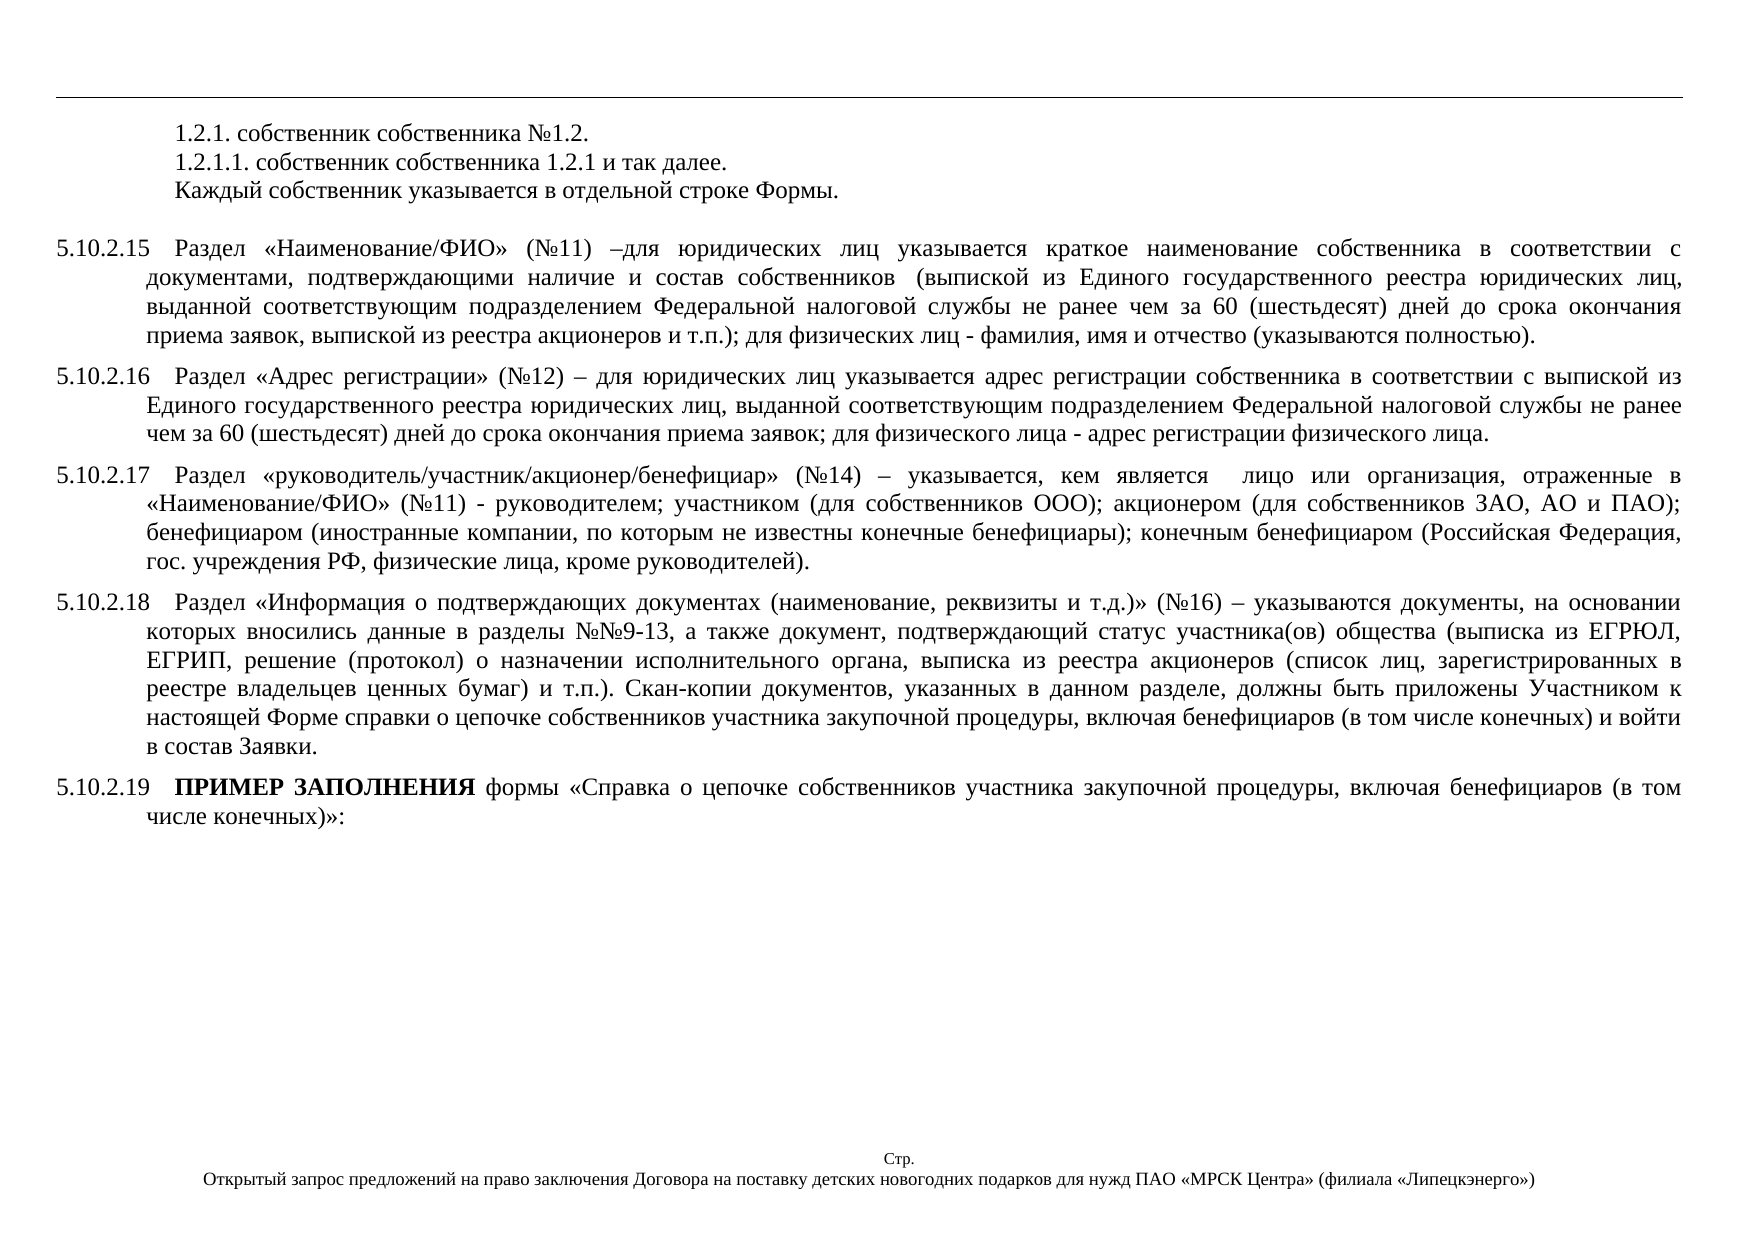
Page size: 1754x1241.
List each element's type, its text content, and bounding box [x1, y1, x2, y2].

list Раздел «руководитель/участник/акционер/бенефициар» (№14) – указывается, кем является лицо или организация, отраженные в «Наименование/ФИО» (№11) - руководителем; участником (для собственников ООО); акционером (для собственников ЗАО, АО и ПАО); бенефициаром (иностранные компании, по которым не известны конечные бенефициары); конечным бенефициаром (Российская Федерация, гос. учреждения РФ, физические лица, кроме руководителей). [56, 460, 1683, 575]
text 1.2.1. собственник собственника №1.2. [56, 118, 1683, 147]
text 1.2.1.1. собственник собственника 1.2.1 и так далее. [56, 147, 1683, 176]
text Каждый собственник указывается в отдельной строке Формы. [56, 176, 1683, 204]
list Раздел «Информация о подтверждающих документах (наименование, реквизиты и т.д.)» (№16) – указываются документы, на основании которых вносились данные в разделы №№9-13, а также документ, подтверждающий статус участника(ов) общества (выписка из ЕГРЮЛ, ЕГРИП, решение (протокол) о назначении исполнительного органа, выписка из реестра акционеров (список лиц, зарегистрированных в реестре владельцев ценных бумаг) и т.п.). Скан-копии документов, указанных в данном разделе, должны быть приложены Участником к настоящей Форме справки о цепочке собственников участника закупочной процедуры, включая бенефициаров (в том числе конечных) и войти в состав Заявки. [56, 587, 1683, 760]
list Пример заполнения формы «Справка о цепочке собственников участника закупочной процедуры, включая бенефициаров (в том числе конечных)»: [56, 772, 1683, 830]
list Раздел «Наименование/ФИО» (№11) –для юридических лиц указывается краткое наименование собственника в соответствии с документами, подтверждающими наличие и состав собственников (выпиской из Единого государственного реестра юридических лиц, выданной соответствующим подразделением Федеральной налоговой службы не ранее чем за 60 (шестьдесят) дней до срока окончания приема заявок, выпиской из реестра акционеров и т.п.); для физических лиц - фамилия, имя и отчество (указываются полностью). [56, 233, 1683, 348]
list Раздел «Адрес регистрации» (№12) – для юридических лиц указывается адрес регистрации собственника в соответствии с выпиской из Единого государственного реестра юридических лиц, выданной соответствующим подразделением Федеральной налоговой службы не ранее чем за 60 (шестьдесят) дней до срока окончания приема заявок; для физического лица - адрес регистрации физического лица. [56, 361, 1683, 447]
